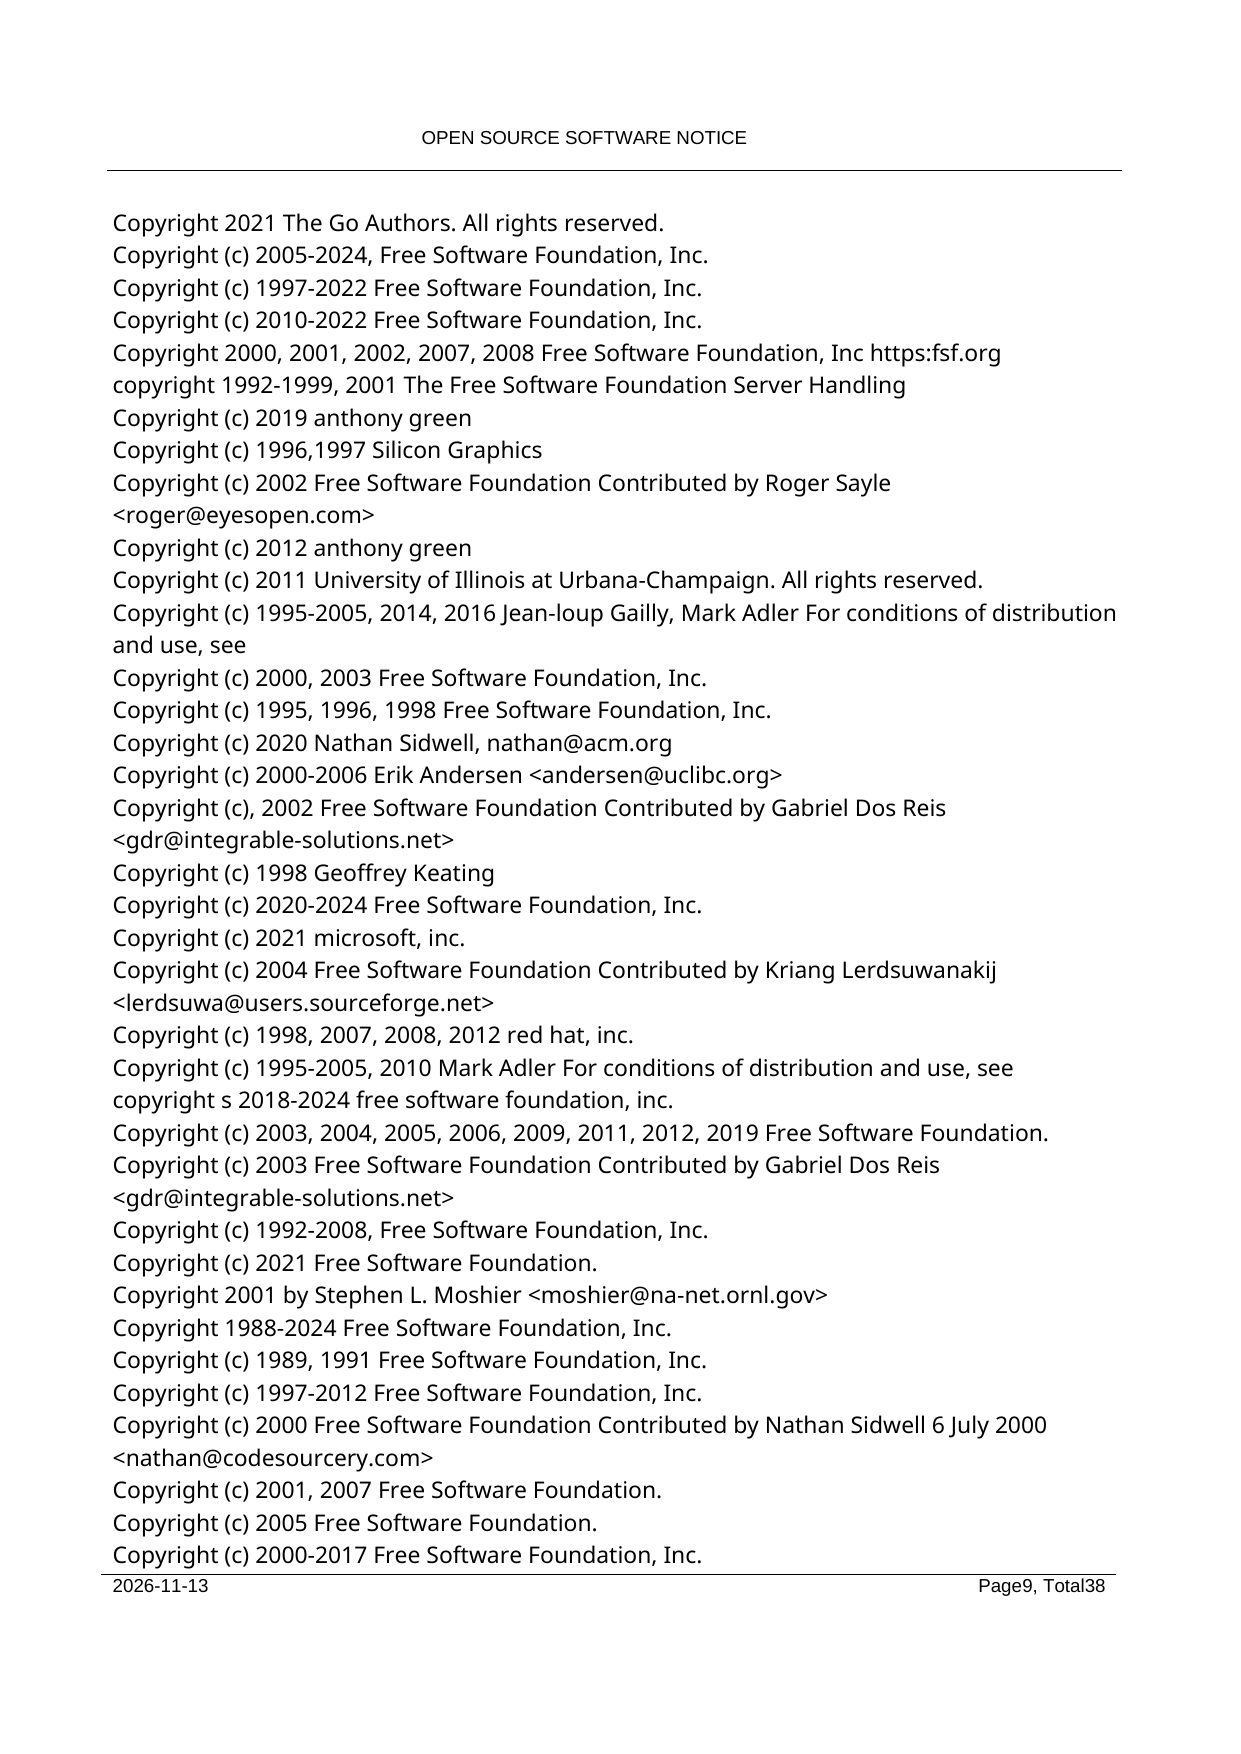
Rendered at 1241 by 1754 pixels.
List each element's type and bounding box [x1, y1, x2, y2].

text [112, 206, 1128, 1571]
